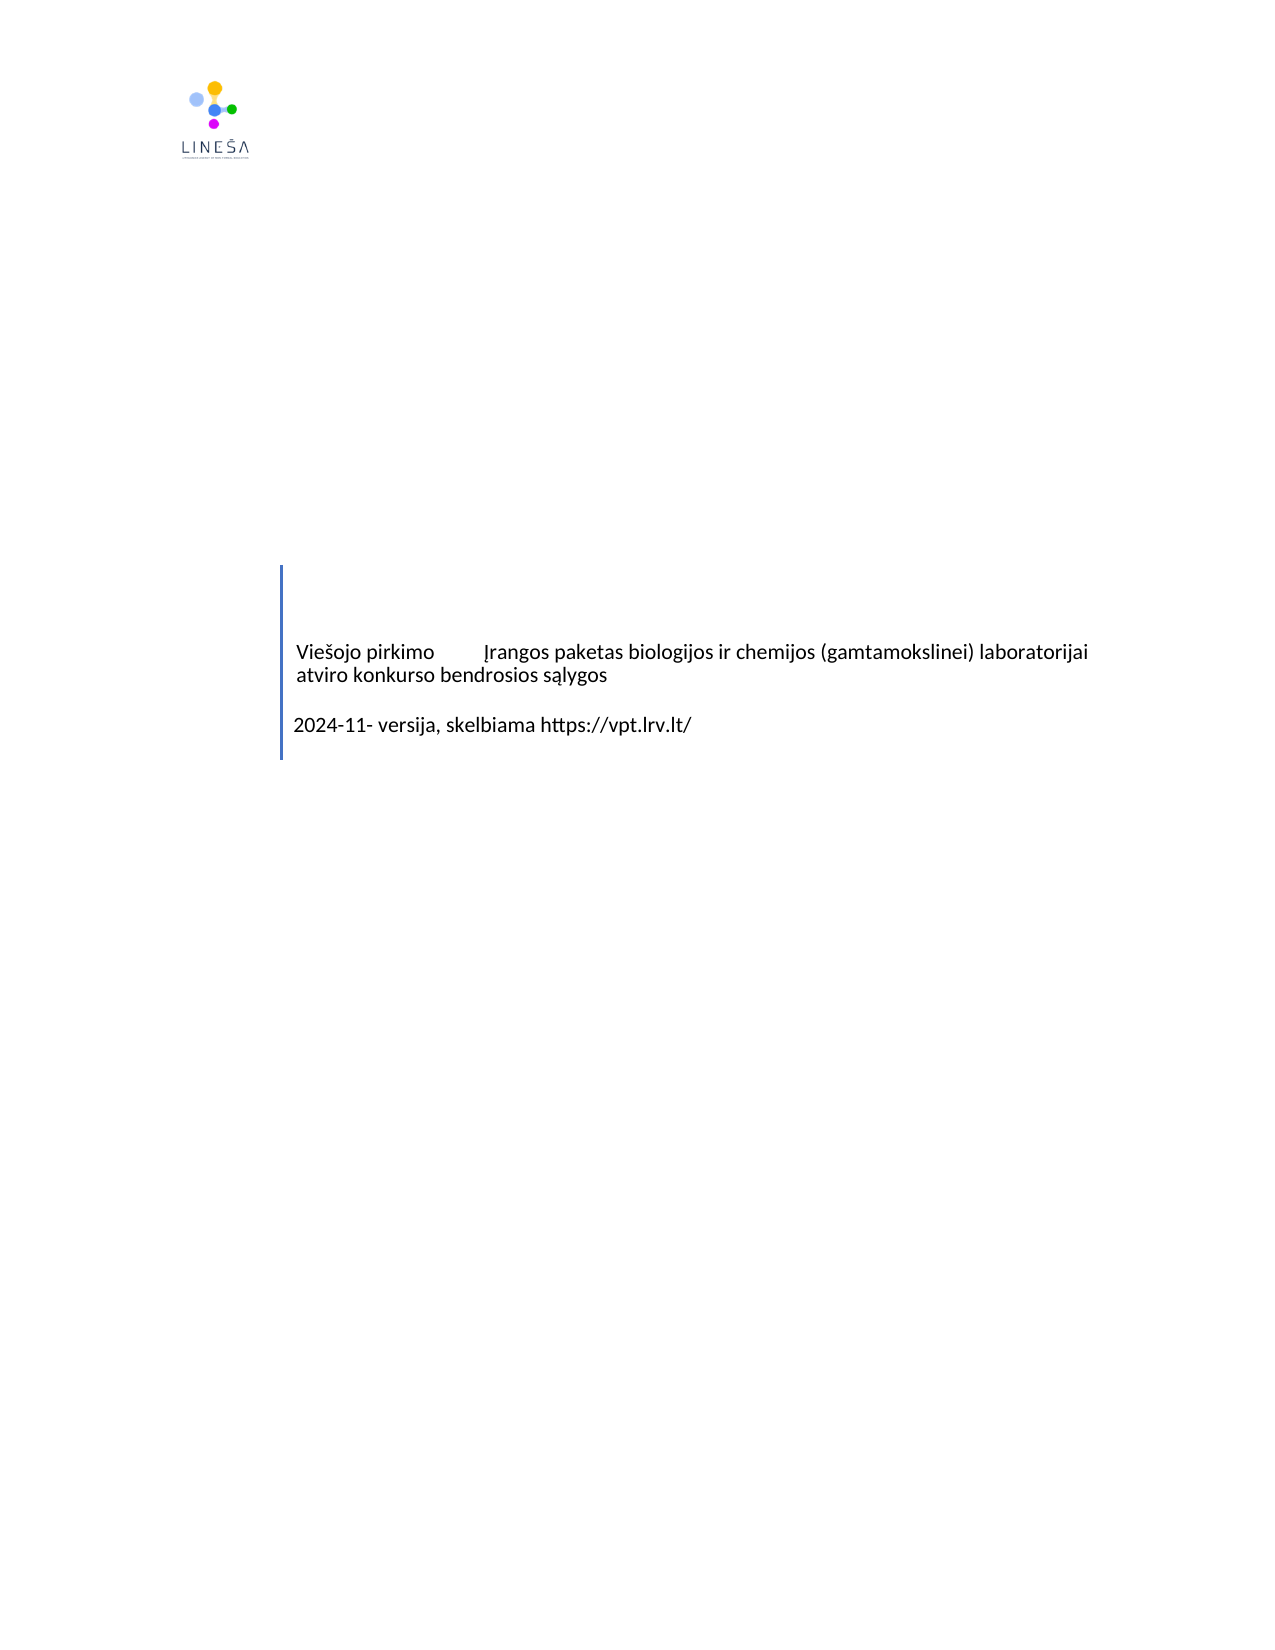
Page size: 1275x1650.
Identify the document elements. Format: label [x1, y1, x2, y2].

picture [177, 75, 254, 167]
